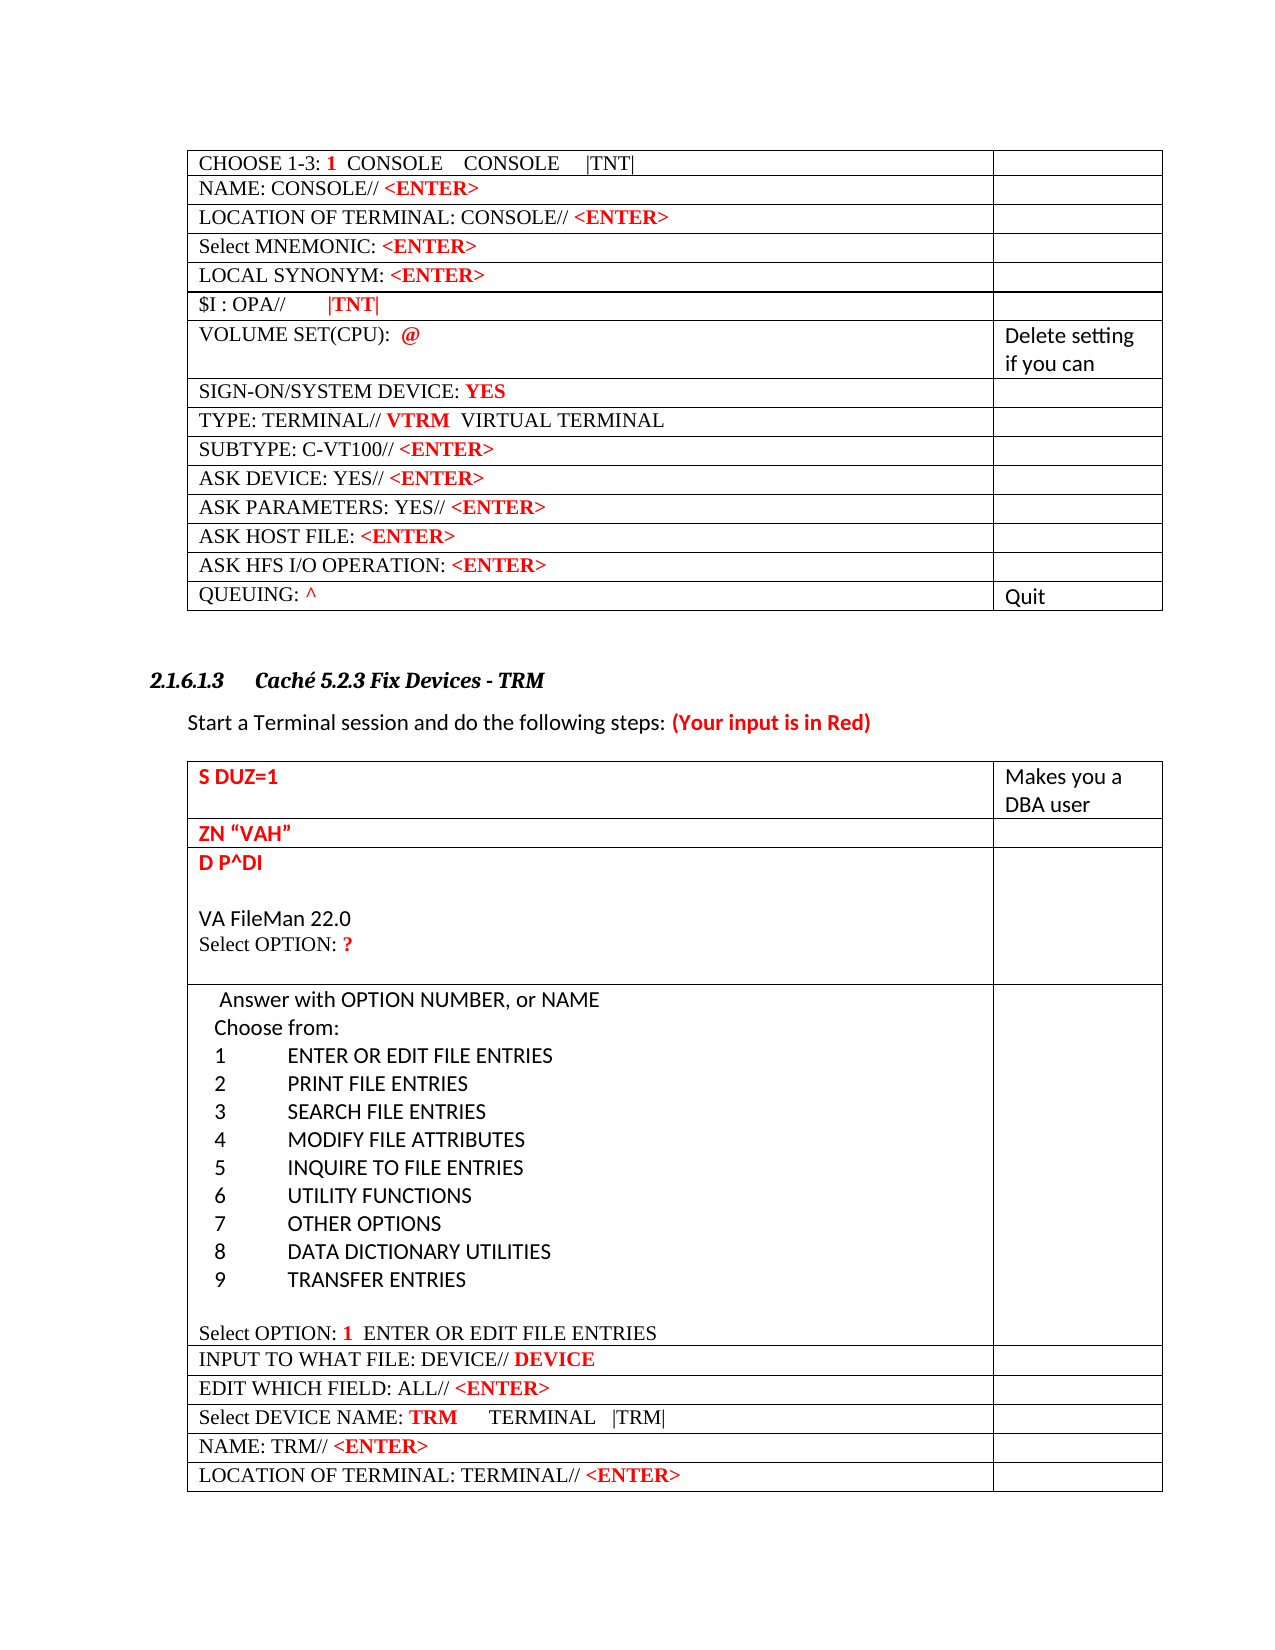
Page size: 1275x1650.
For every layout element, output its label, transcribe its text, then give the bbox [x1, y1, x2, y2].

table_cell [994, 293, 1162, 320]
table_cell EDIT WHICH FIELD: ALL// <ENTER> [188, 1376, 993, 1403]
table_cell [994, 466, 1162, 494]
table_cell TYPE: TERMINAL// VTRM VIRTUAL TERMINAL [188, 408, 993, 436]
table_cell ASK PARAMETERS: YES// <ENTER> [188, 495, 993, 523]
table_cell NAME: TRM// <ENTER> [188, 1434, 993, 1462]
table_cell ASK HFS I/O OPERATION: <ENTER> [188, 553, 993, 581]
table_cell [994, 819, 1162, 847]
table_cell [994, 205, 1162, 233]
table_cell [994, 985, 1162, 1345]
table_cell Select DEVICE NAME: TRM TERMINAL |TRM| [188, 1405, 993, 1433]
table_cell [994, 263, 1162, 291]
table_cell Answer with OPTION NUMBER, or NAME Choose from: 1 ENTER OR EDIT FILE ENTRIES 2 PRINT FILE ENTRIES 3 SEARCH FILE ENTRIES 4 MODIFY FILE ATTRIBUTES 5 INQUIRE TO FILE ENTRIES 6 UTILITY FUNCTIONS 7 OTHER OPTIONS 8 DATA DICTIONARY UTILITIES 9 TRANSFER ENTRIES Select OPTION: 1 ENTER OR EDIT FILE ENTRIES [188, 985, 993, 1345]
table_cell Quit [994, 582, 1162, 610]
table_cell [188, 151, 993, 175]
table_cell [994, 151, 1162, 175]
table_header S DUZ=1 [188, 762, 993, 818]
table_cell VOLUME SET(CPU): @ [188, 321, 993, 377]
table_cell Select MNEMONIC: <ENTER> [188, 234, 993, 262]
table_cell ASK HOST FILE: <ENTER> [188, 524, 993, 552]
table_cell [994, 234, 1162, 262]
table_cell $I : OPA// |TNT| [188, 293, 993, 320]
table_cell [994, 176, 1162, 204]
table_cell [994, 379, 1162, 407]
text Start a Terminal session and do the following steps: (Your input is in Red) [150, 708, 1125, 736]
table_cell [994, 1346, 1162, 1374]
table_cell [994, 1405, 1162, 1433]
table_cell LOCAL SYNONYM: <ENTER> [188, 263, 993, 291]
table_cell ZN “VAH” [188, 819, 993, 847]
table_cell SIGN-ON/SYSTEM DEVICE: YES [188, 379, 993, 407]
table_cell INPUT TO WHAT FILE: DEVICE// DEVICE [188, 1346, 993, 1374]
table_cell [994, 495, 1162, 523]
table_cell [994, 1376, 1162, 1403]
table_cell ASK DEVICE: YES// <ENTER> [188, 466, 993, 494]
table_cell [994, 553, 1162, 581]
table_cell [994, 524, 1162, 552]
subtitle Caché 5.2.3 Fix Devices - TRM [150, 668, 1125, 694]
table_cell [994, 848, 1162, 984]
table_cell [994, 408, 1162, 436]
table_header Makes you a DBA user [994, 762, 1162, 818]
table_cell Delete setting if you can [994, 321, 1162, 377]
table_cell LOCATION OF TERMINAL: TERMINAL// <ENTER> [188, 1463, 993, 1491]
table_cell [994, 1434, 1162, 1462]
table_cell NAME: CONSOLE// <ENTER> [188, 176, 993, 204]
table_cell QUEUING: ^ [188, 582, 993, 610]
table_cell D P^DI VA FileMan 22.0 Select OPTION: ? [188, 848, 993, 984]
table_cell [994, 1463, 1162, 1491]
table_cell LOCATION OF TERMINAL: CONSOLE// <ENTER> [188, 205, 993, 233]
table_cell SUBTYPE: C-VT100// <ENTER> [188, 437, 993, 465]
table_cell [994, 437, 1162, 465]
